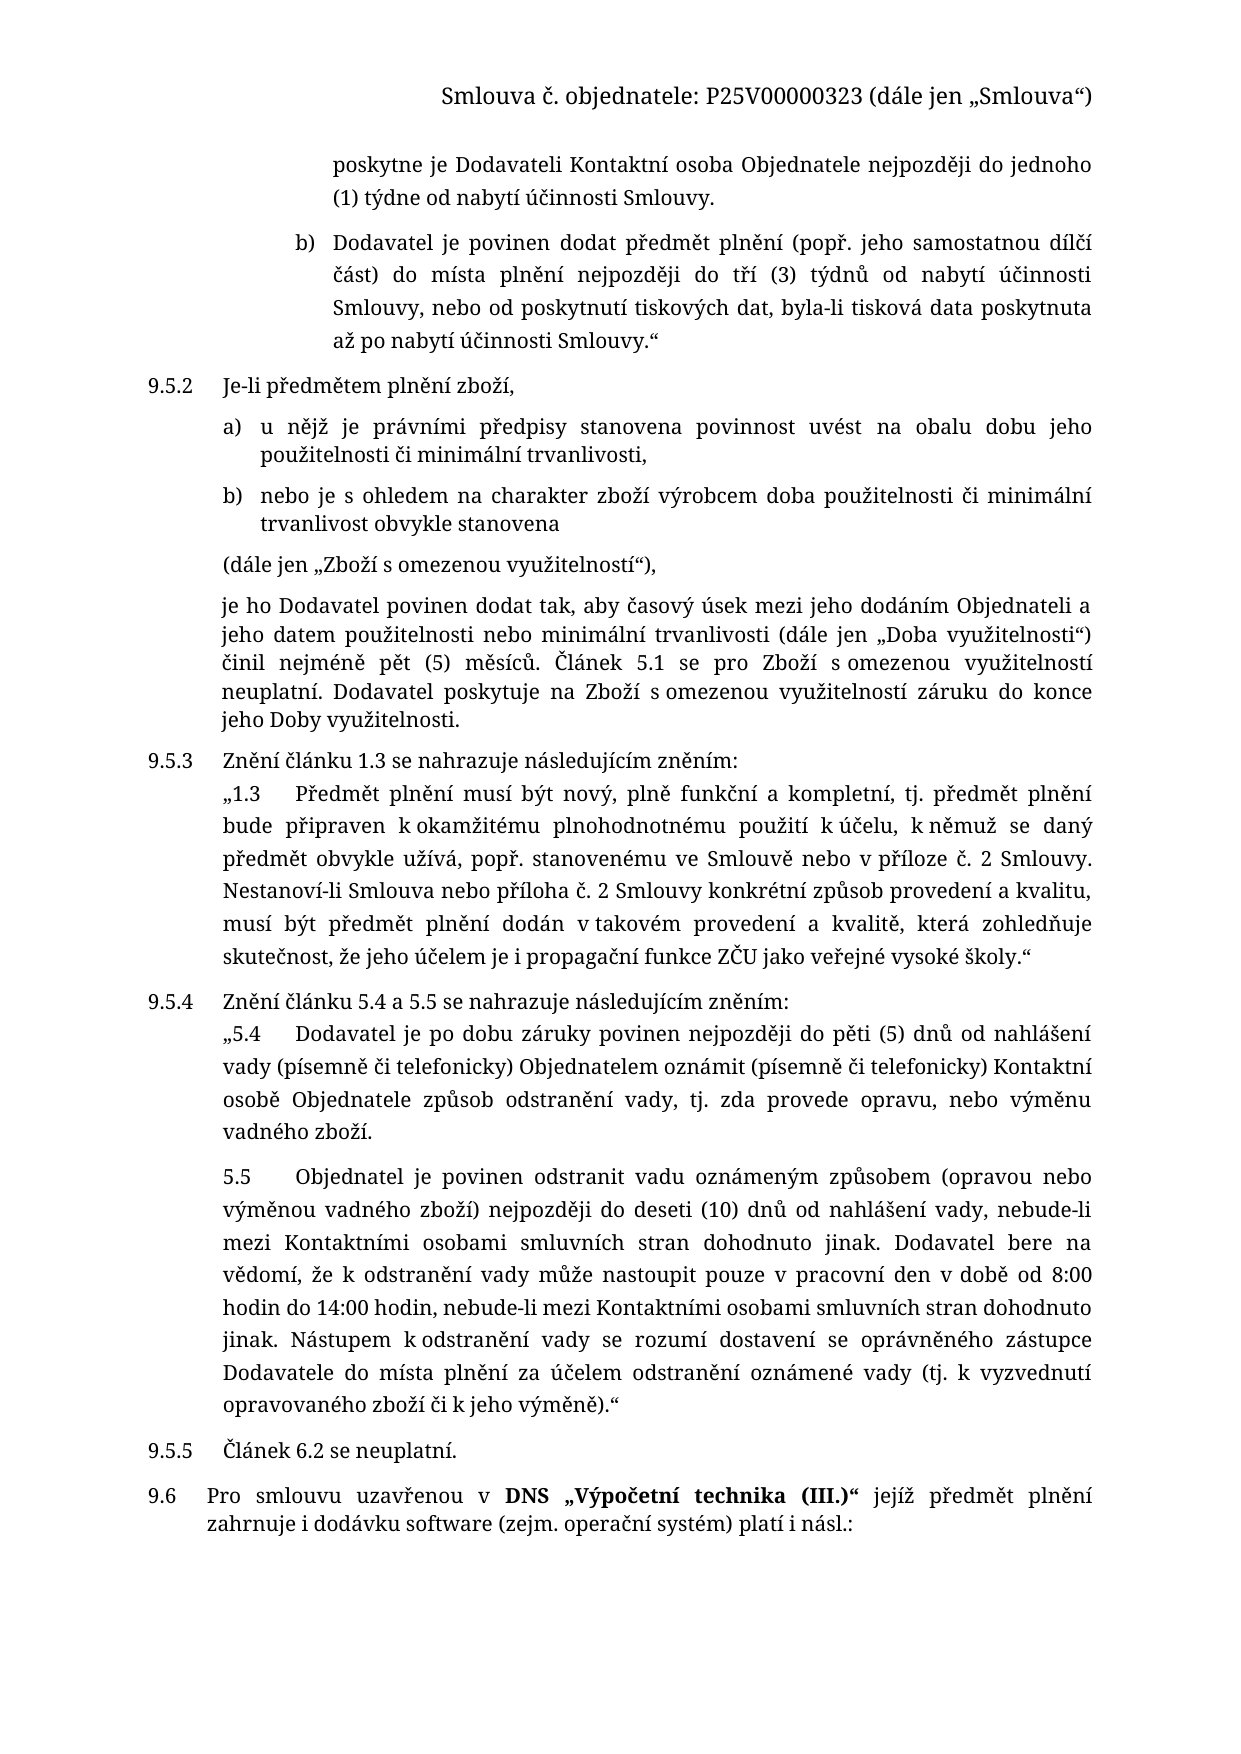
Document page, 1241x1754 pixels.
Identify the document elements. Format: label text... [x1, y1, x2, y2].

list Dodavatel je povinen dodat předmět plnění (popř. jeho samostatnou dílčí část) do místa plnění nejpozději do tří (3) týdnů od nabytí účinnosti Smlouvy, nebo od poskytnutí tiskových dat, byla-li tisková data poskytnuta až po nabytí účinnosti Smlouvy.“ [295, 228, 1093, 354]
list Znění článku 1.3 se nahrazuje následujícím zněním: [148, 746, 1093, 774]
text je ho Dodavatel povinen dodat tak, aby časový úsek mezi jeho dodáním Objednateli a jeho datem použitelnosti nebo minimální trvanlivosti (dále jen „Doba využitelnosti“) činil nejméně pět (5) měsíců. Článek 5.1 se pro Zboží s omezenou využitelností neuplatní. Dodavatel poskytuje na Zboží s omezenou využitelností záruku do konce jeho Doby využitelnosti. [221, 591, 1093, 734]
list nebo je s ohledem na charakter zboží výrobcem doba použitelnosti či minimální trvanlivost obvykle stanovena [223, 481, 1093, 538]
list u nějž je právními předpisy stanovena povinnost uvést na obalu dobu jeho použitelnosti či minimální trvanlivosti, [223, 412, 1093, 469]
list Článek 6.2 se neuplatní. [148, 1436, 1093, 1464]
list 5.5 Objednatel je povinen odstranit vadu oznámeným způsobem (opravou nebo výměnou vadného zboží) nejpozději do deseti (10) dnů od nahlášení vady, nebude-li mezi Kontaktními osobami smluvních stran dohodnuto jinak. Dodavatel bere na vědomí, že k odstranění vady může nastoupit pouze v pracovní den v době od 8:00 hodin do 14:00 hodin, nebude-li mezi Kontaktními osobami smluvních stran dohodnuto jinak. Nástupem k odstranění vady se rozumí dostavení se oprávněného zástupce Dodavatele do místa plnění za účelem odstranění oznámené vady (tj. k vyzvednutí opravovaného zboží či k jeho výměně).“ [223, 1162, 1093, 1419]
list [295, 150, 1093, 211]
list „1.3 Předmět plnění musí být nový, plně funkční a kompletní, tj. předmět plnění bude připraven k okamžitému plnohodnotnému použití k účelu, k němuž se daný předmět obvykle užívá, popř. stanovenému ve Smlouvě nebo v příloze č. 2 Smlouvy. Nestanoví-li Smlouva nebo příloha č. 2 Smlouvy konkrétní způsob provedení a kvalitu, musí být předmět plnění dodán v takovém provedení a kvalitě, která zohledňuje skutečnost, že jeho účelem je i propagační funkce ZČU jako veřejné vysoké školy.“ [223, 779, 1093, 970]
list „5.4 Dodavatel je po dobu záruky povinen nejpozději do pěti (5) dnů od nahlášení vady (písemně či telefonicky) Objednatelem oznámit (písemně či telefonicky) Kontaktní osobě Objednatele způsob odstranění vady, tj. zda provede opravu, nebo výměnu vadného zboží. [223, 1019, 1093, 1146]
list Znění článku 5.4 a 5.5 se nahrazuje následujícím zněním: [148, 987, 1093, 1015]
list Je-li předmětem plnění zboží, [148, 371, 1093, 399]
list Pro smlouvu uzavřenou v DNS „Výpočetní technika (III.)“ jejíž předmět plnění zahrnuje i dodávku software (zejm. operační systém) platí i násl.: [148, 1481, 1093, 1538]
text (dále jen „Zboží s omezenou využitelností“), [223, 551, 1093, 579]
